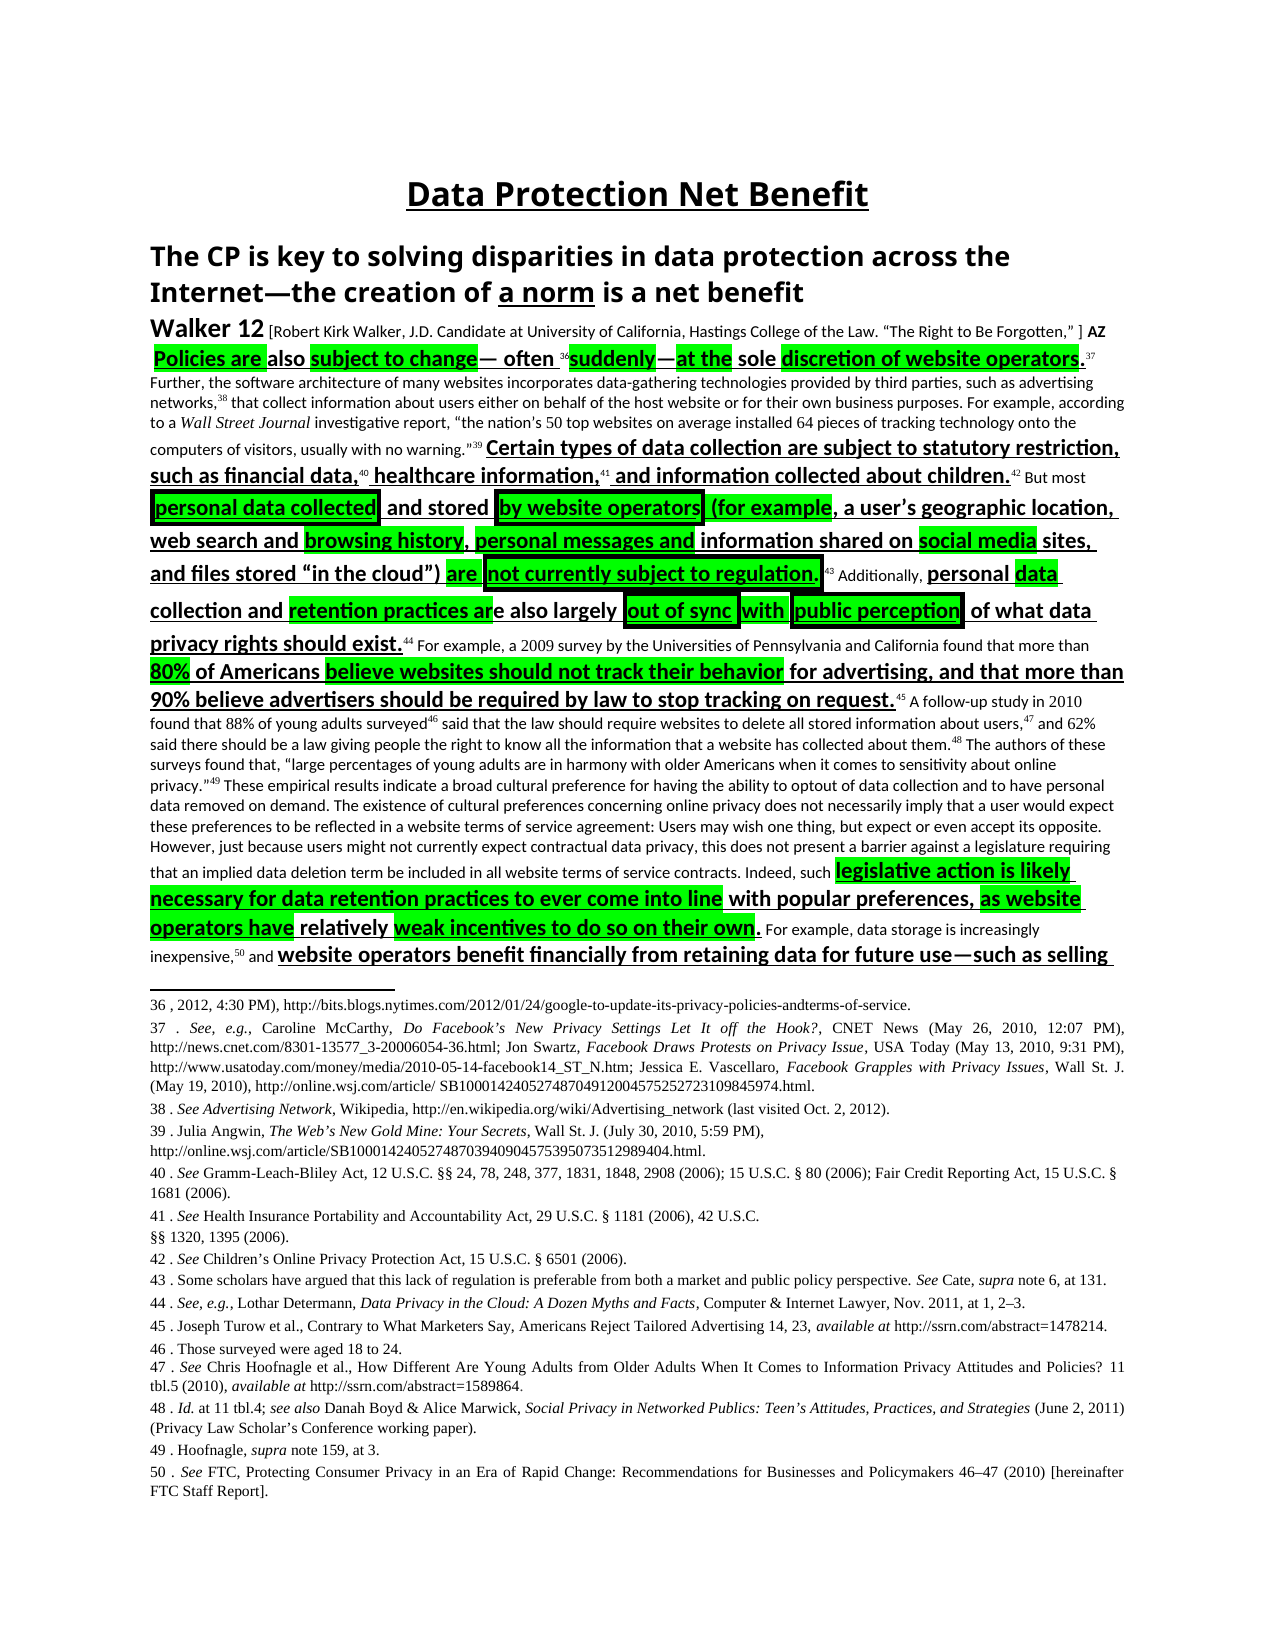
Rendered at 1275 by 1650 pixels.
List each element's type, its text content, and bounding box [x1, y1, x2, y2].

subtitle The CP is key to solving disparities in data protection across the Internet—the creation of a norm is a net benefit [150, 237, 1125, 311]
subtitle Data Protection Net Benefit [150, 171, 1125, 216]
text Policies are also subject to change— often suddenly—at the sole discretion of website operators. Further, the software architecture of many websites incorporates data-gathering technologies provided by third parties, such as advertising networks, that collect information about users either on behalf of the host website or for their own business purposes. For example, according to a Wall Street Journal investigative report, “the nation’s 50 top websites on average installed 64 pieces of tracking technology onto the computers of visitors, usually with no warning.” Certain types of data collection are subject to statutory restriction, such as financial data, healthcare information, and information collected about children. But most personal data collected and stored by website operators (for example, a user’s geographic location, web search and browsing history, personal messages and information shared on social media sites, and files stored “in the cloud”) are not currently subject to regulation. Additionally, personal data collection and retention practices are also largely out of sync with public perception of what data privacy rights should exist. For example, a 2009 survey by the Universities of Pennsylvania and California found that more than 80% of Americans believe websites should not track their behavior for advertising, and that more than 90% believe advertisers should be required by law to stop tracking on request. A follow-up study in 2010 found that 88% of young adults surveyed said that the law should require websites to delete all stored information about users, and 62% said there should be a law giving people the right to know all the information that a website has collected about them. The authors of these surveys found that, “large percentages of young adults are in harmony with older Americans when it comes to sensitivity about online privacy.” These empirical results indicate a broad cultural preference for having the ability to optout of data collection and to have personal data removed on demand. The existence of cultural preferences concerning online privacy does not necessarily imply that a user would expect these preferences to be reflected in a website terms of service agreement: Users may wish one thing, but expect or even accept its opposite. However, just because users might not currently expect contractual data privacy, this does not present a barrier against a legislature requiring that an implied data deletion term be included in all website terms of service contracts. Indeed, such legislative action is likely necessary for data retention practices to ever come into line with popular preferences, as website operators have relatively weak incentives to do so on their own. For example, data storage is increasingly inexpensive, and website operators benefit financially from retaining data for future use—such as selling their databases to other companies or “mining” them for the purposes of targeted advertising or marketing. Moreover, website operators are often slow to enforce their own privacy procedures. While websites that publicly violate user privacy norms risk reputational damage and loss of goodwill to their corporate brands, so long as all operators maintain similarly weak data privacy and protection standards, the headline sensitivity for any individual company is minimized. Thus establishing an explicit legal basis for users to demand the deletion of data, accompanied by strong penalties for non-compliance, would act as a market lever to pressure website operators into adopting deletion protocols that better align with users’ professed preferences. [150, 344, 1125, 969]
text Walker 12 [Robert Kirk Walker, J.D. Candidate at University of California, Hastings College of the Law. “The Right to Be Forgotten,” ] AZ [150, 311, 1125, 344]
